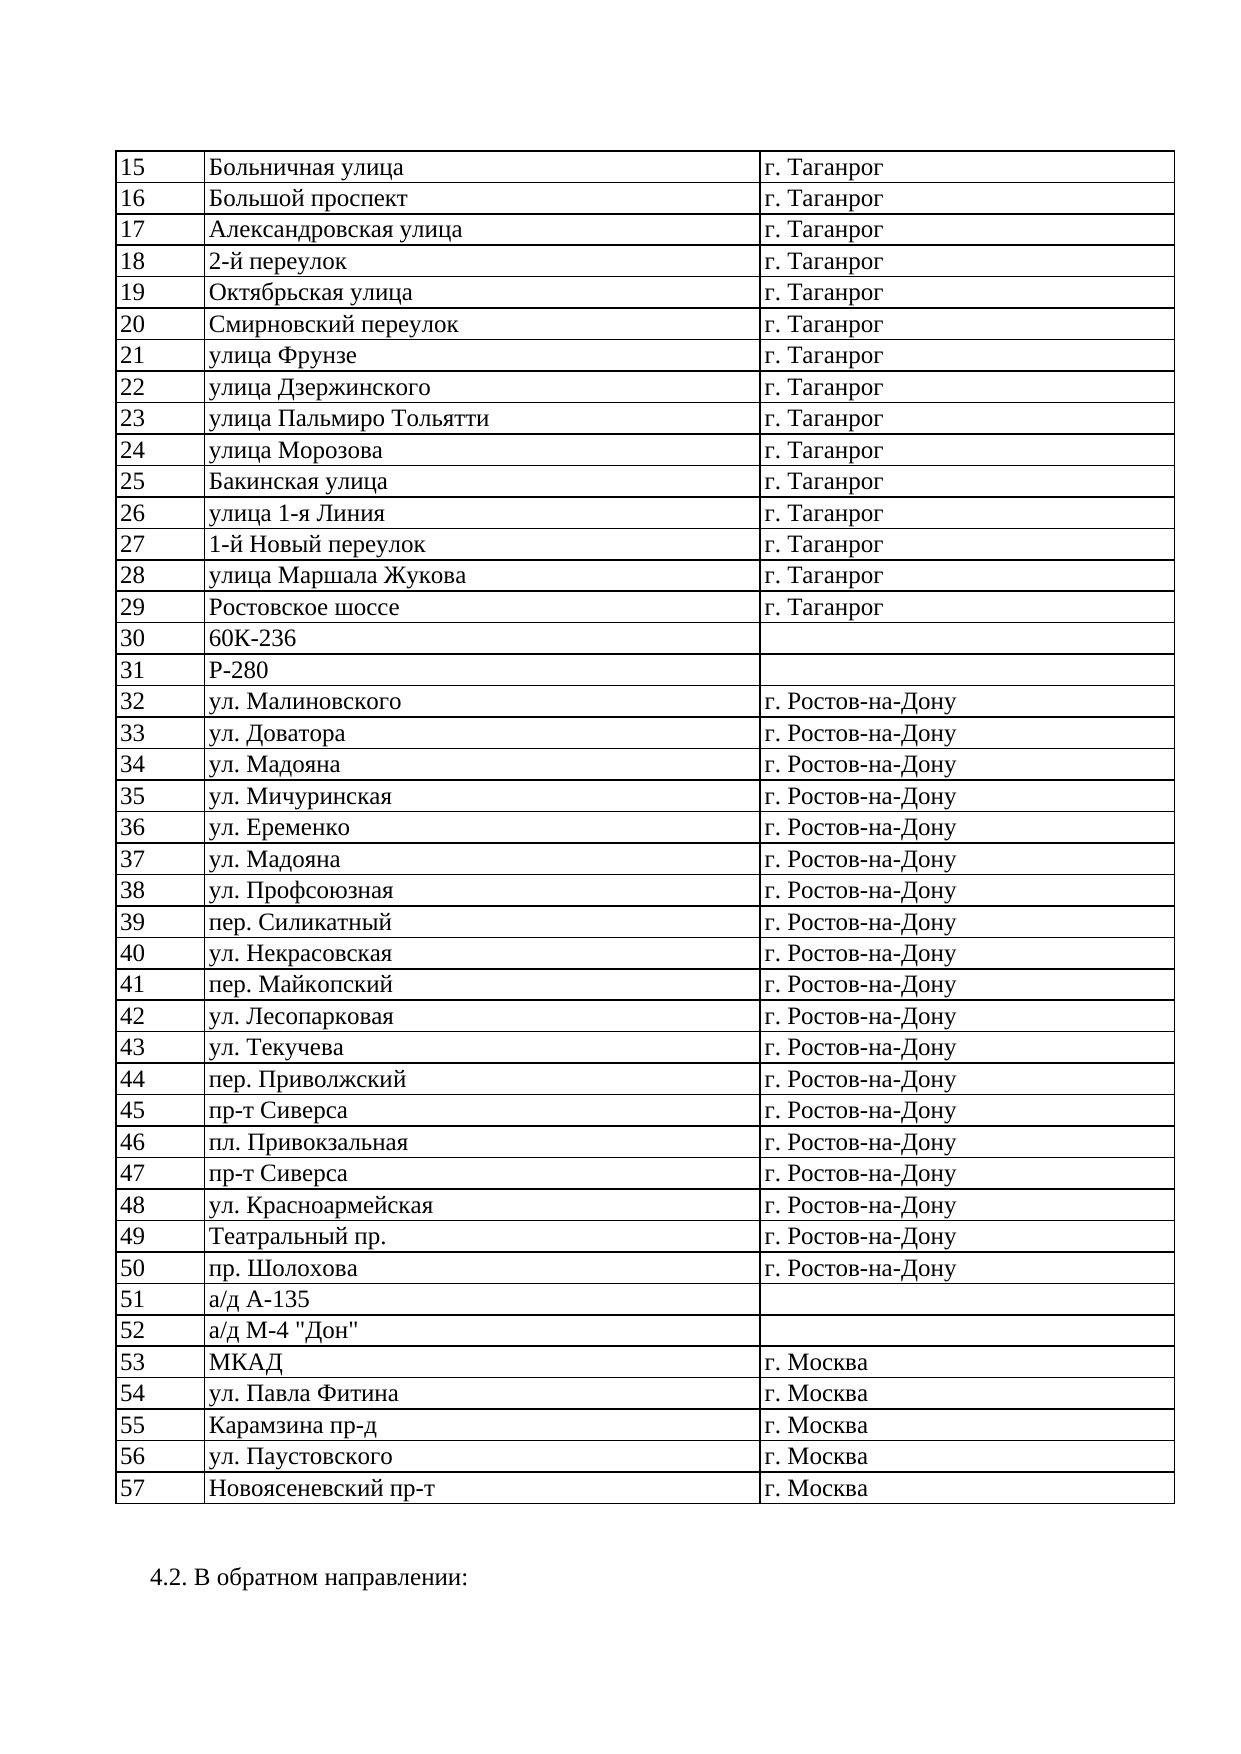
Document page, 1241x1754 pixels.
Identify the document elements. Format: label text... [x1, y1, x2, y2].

table_cell 21 [117, 340, 204, 370]
table_cell пр. Шолохова [205, 1253, 759, 1282]
table_cell Театральный пр. [205, 1221, 759, 1251]
table_cell 44 [117, 1064, 204, 1094]
table_cell 57 [117, 1473, 204, 1503]
table_cell 32 [117, 686, 204, 716]
table_cell [761, 1316, 1174, 1345]
table_cell г. Таганрог [761, 183, 1174, 213]
table_cell Смирновский переулок [205, 309, 759, 339]
table_cell г. Таганрог [761, 277, 1174, 307]
table_cell ул. Еременко [205, 812, 759, 842]
table_cell ул. Мадояна [205, 749, 759, 779]
table_cell 38 [117, 875, 204, 905]
table_cell г. Москва [761, 1441, 1174, 1471]
table_cell 42 [117, 1001, 204, 1031]
table_cell г. Таганрог [761, 403, 1174, 433]
table_cell г. Ростов-на-Дону [761, 1190, 1174, 1219]
table_cell ул. Доватора [205, 718, 759, 748]
table_cell 18 [117, 246, 204, 276]
table_cell г. Ростов-на-Дону [761, 1221, 1174, 1251]
table_cell Р-280 [205, 655, 759, 685]
table_cell г. Таганрог [761, 498, 1174, 527]
table_cell 40 [117, 938, 204, 968]
table_cell 54 [117, 1378, 204, 1408]
table_cell а/д А-135 [205, 1284, 759, 1314]
table_cell Бакинская улица [205, 466, 759, 496]
table_cell г. Ростов-на-Дону [761, 1095, 1174, 1125]
table_cell ул. Текучева [205, 1032, 759, 1062]
table_cell 56 [117, 1441, 204, 1471]
table_cell Октябрьская улица [205, 277, 759, 307]
table_cell ул. Профсоюзная [205, 875, 759, 905]
table_cell г. Ростов-на-Дону [761, 1064, 1174, 1094]
table_cell 60К-236 [205, 623, 759, 653]
table_cell г. Таганрог [761, 340, 1174, 370]
table_cell Ростовское шоссе [205, 592, 759, 622]
table_cell 28 [117, 561, 204, 590]
table_cell 55 [117, 1410, 204, 1440]
table_cell г. Ростов-на-Дону [761, 1032, 1174, 1062]
table_cell г. Ростов-на-Дону [761, 812, 1174, 842]
table_cell г. Таганрог [761, 466, 1174, 496]
table_cell улица Дзержинского [205, 372, 759, 402]
table_cell 47 [117, 1158, 204, 1188]
table_cell г. Ростов-на-Дону [761, 1127, 1174, 1157]
table_cell Больничная улица [205, 152, 759, 181]
table_cell улица 1-я Линия [205, 498, 759, 527]
table_cell г. Ростов-на-Дону [761, 907, 1174, 936]
table_cell г. Таганрог [761, 529, 1174, 559]
table_cell 15 [117, 152, 204, 181]
table_cell а/д М-4 "Дон" [205, 1316, 759, 1345]
table_cell г. Таганрог [761, 246, 1174, 276]
table_cell ул. Красноармейская [205, 1190, 759, 1219]
table_cell 53 [117, 1347, 204, 1377]
table_cell г. Таганрог [761, 152, 1174, 181]
table_cell ул. Малиновского [205, 686, 759, 716]
table_cell г. Ростов-на-Дону [761, 938, 1174, 968]
table_cell 29 [117, 592, 204, 622]
table_cell г. Ростов-на-Дону [761, 1001, 1174, 1031]
table_cell ул. Мичуринская [205, 781, 759, 811]
table_cell г. Ростов-на-Дону [761, 781, 1174, 811]
table_cell г. Ростов-на-Дону [761, 875, 1174, 905]
table_cell [761, 623, 1174, 653]
table_cell г. Таганрог [761, 309, 1174, 339]
table_cell г. Ростов-на-Дону [761, 686, 1174, 716]
table_cell 51 [117, 1284, 204, 1314]
table_cell г. Москва [761, 1410, 1174, 1440]
table_cell г. Ростов-на-Дону [761, 749, 1174, 779]
table_cell 24 [117, 435, 204, 464]
table_cell улица Фрунзе [205, 340, 759, 370]
table_cell [761, 655, 1174, 685]
table_cell г. Москва [761, 1347, 1174, 1377]
table_cell улица Пальмиро Тольятти [205, 403, 759, 433]
table_cell Большой проспект [205, 183, 759, 213]
table_cell г. Ростов-на-Дону [761, 718, 1174, 748]
table_cell пер. Силикатный [205, 907, 759, 936]
table_cell 30 [117, 623, 204, 653]
table_cell 22 [117, 372, 204, 402]
table_cell г. Москва [761, 1473, 1174, 1503]
table_cell г. Таганрог [761, 592, 1174, 622]
table_cell ул. Мадояна [205, 844, 759, 873]
table_cell г. Ростов-на-Дону [761, 844, 1174, 873]
table_cell г. Таганрог [761, 435, 1174, 464]
table_cell 19 [117, 277, 204, 307]
table_cell 49 [117, 1221, 204, 1251]
table_cell г. Таганрог [761, 215, 1174, 244]
table_cell 17 [117, 215, 204, 244]
table_cell ул. Паустовского [205, 1441, 759, 1471]
table_cell пер. Майкопский [205, 970, 759, 999]
table_cell 37 [117, 844, 204, 873]
table_cell г. Ростов-на-Дону [761, 1158, 1174, 1188]
table_cell 1-й Новый переулок [205, 529, 759, 559]
table_cell ул. Павла Фитина [205, 1378, 759, 1408]
table_cell 46 [117, 1127, 204, 1157]
table_cell 2-й переулок [205, 246, 759, 276]
table_cell пл. Привокзальная [205, 1127, 759, 1157]
text 4.2. В обратном направлении: [150, 1562, 1090, 1591]
table_cell 23 [117, 403, 204, 433]
table_cell г. Ростов-на-Дону [761, 1253, 1174, 1282]
table_cell 33 [117, 718, 204, 748]
table_cell 16 [117, 183, 204, 213]
table_cell г. Таганрог [761, 561, 1174, 590]
table_cell улица Морозова [205, 435, 759, 464]
table_cell ул. Некрасовская [205, 938, 759, 968]
table_cell 50 [117, 1253, 204, 1282]
table_cell 31 [117, 655, 204, 685]
table_cell 48 [117, 1190, 204, 1219]
table_cell пр-т Сиверса [205, 1095, 759, 1125]
table_cell Александровская улица [205, 215, 759, 244]
table_cell 20 [117, 309, 204, 339]
table_cell 41 [117, 970, 204, 999]
table_cell 43 [117, 1032, 204, 1062]
table_cell улица Маршала Жукова [205, 561, 759, 590]
table_cell 27 [117, 529, 204, 559]
table_cell г. Ростов-на-Дону [761, 970, 1174, 999]
table_cell 45 [117, 1095, 204, 1125]
table_cell 36 [117, 812, 204, 842]
table_cell 39 [117, 907, 204, 936]
table_cell 34 [117, 749, 204, 779]
table_cell 52 [117, 1316, 204, 1345]
table_cell 35 [117, 781, 204, 811]
table_cell пр-т Сиверса [205, 1158, 759, 1188]
table_cell г. Таганрог [761, 372, 1174, 402]
table_cell [761, 1284, 1174, 1314]
table_cell Карамзина пр-д [205, 1410, 759, 1440]
table_cell пер. Приволжский [205, 1064, 759, 1094]
table_cell МКАД [205, 1347, 759, 1377]
table_cell г. Москва [761, 1378, 1174, 1408]
table_cell 25 [117, 466, 204, 496]
table_cell ул. Лесопарковая [205, 1001, 759, 1031]
table_cell 26 [117, 498, 204, 527]
table_cell Новоясеневский пр-т [205, 1473, 759, 1503]
